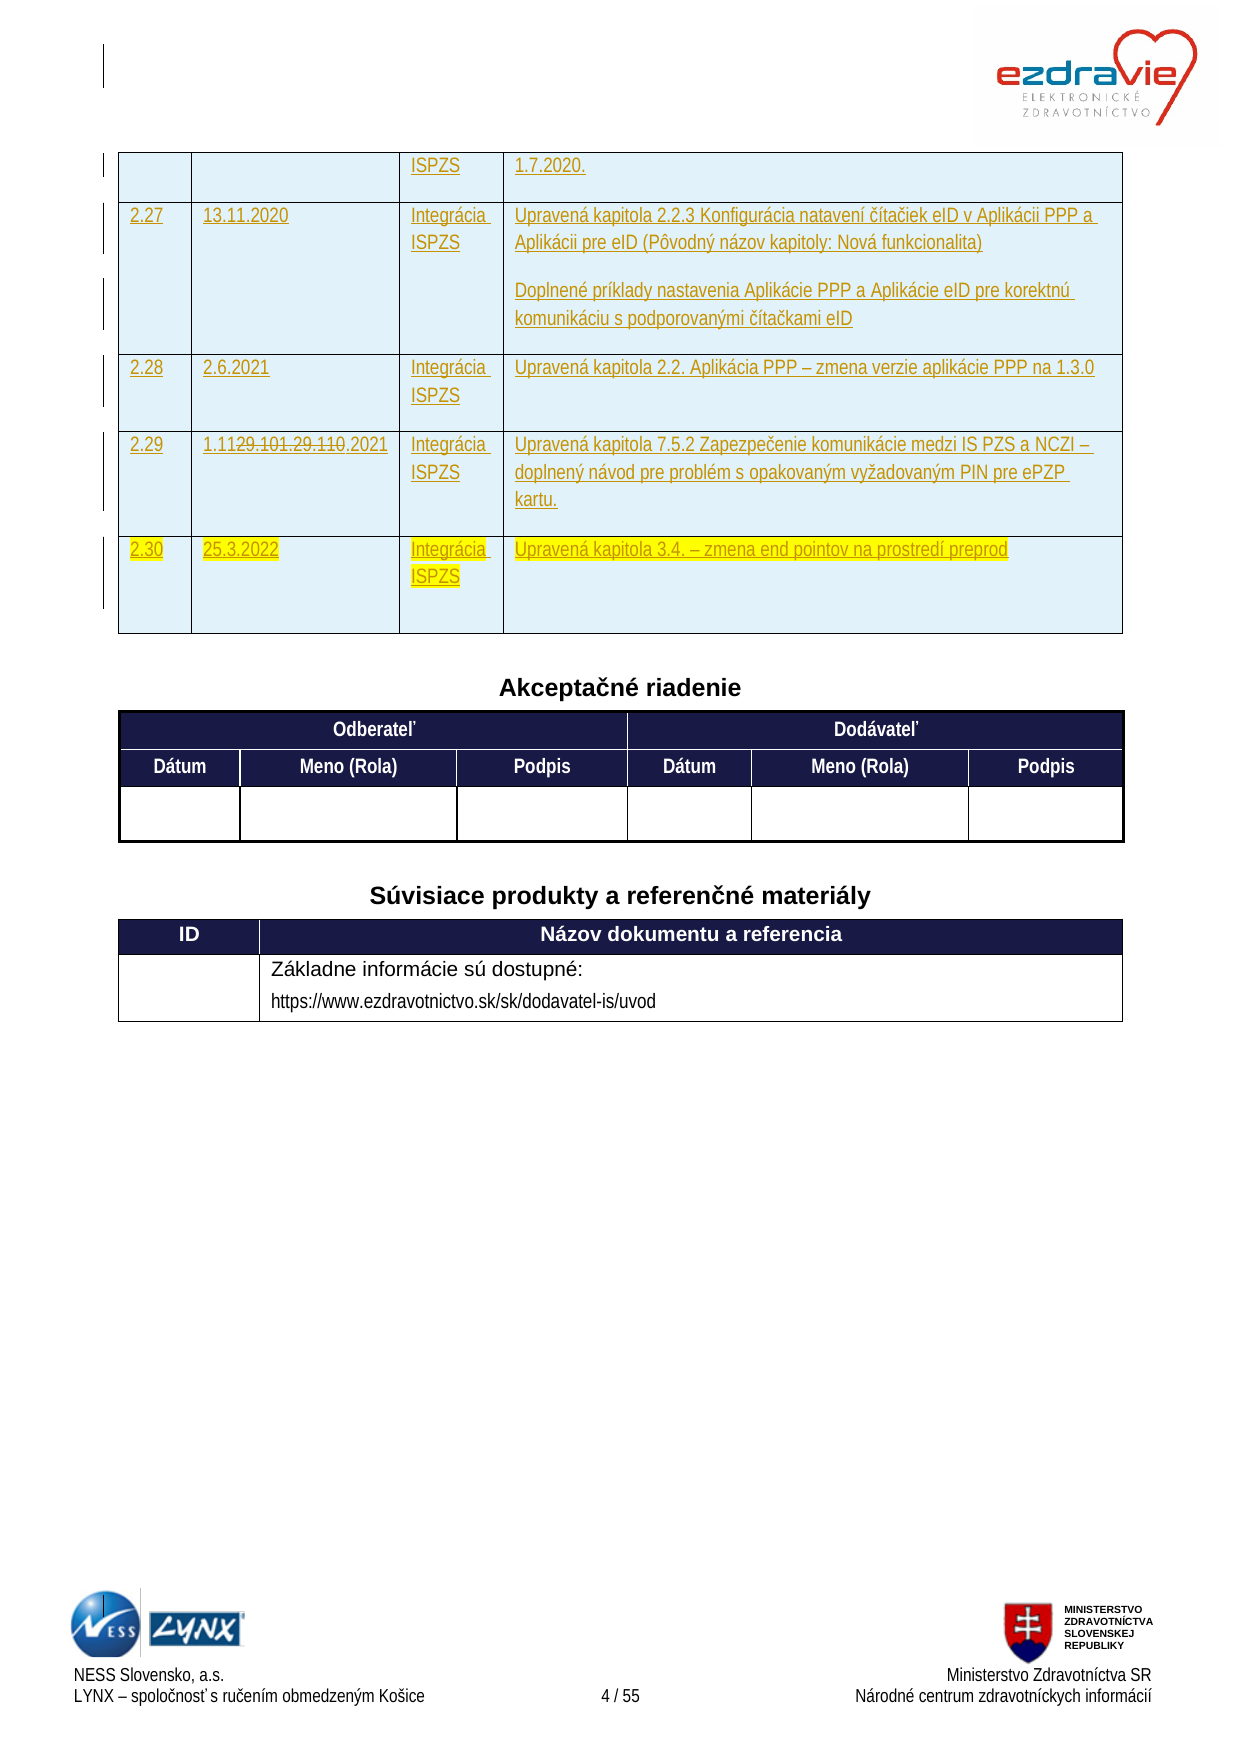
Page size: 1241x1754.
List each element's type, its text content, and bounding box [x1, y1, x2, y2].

table_cell [119, 955, 259, 1021]
table_cell [121, 787, 239, 840]
table_header Dodávateľ [628, 713, 1122, 749]
table_cell [969, 787, 1122, 840]
table_cell Podpis [969, 750, 1122, 786]
table_header Názov dokumentu a referencia [260, 920, 1122, 954]
table_cell [628, 787, 751, 840]
table_cell [458, 787, 627, 840]
table_cell [752, 787, 968, 840]
table_cell Dátum [121, 750, 239, 786]
table_cell Meno (Rola) [241, 750, 456, 786]
table_cell Základne informácie sú dostupné: https://www.ezdravotnictvo.sk/sk/dodavatel-is/uvod [260, 955, 1122, 1021]
table_cell [241, 787, 456, 840]
subtitle Akceptačné riadenie [118, 673, 1122, 701]
picture [972, 6, 1222, 148]
table_header ID [119, 920, 259, 954]
table_cell Meno (Rola) [752, 750, 968, 786]
table_cell Podpis [457, 750, 627, 786]
picture [1001, 1600, 1054, 1665]
subtitle Súvisiace produkty a referenčné materiály [118, 881, 1122, 910]
table_cell Dátum [628, 750, 751, 786]
table_header Odberateľ [121, 713, 627, 749]
